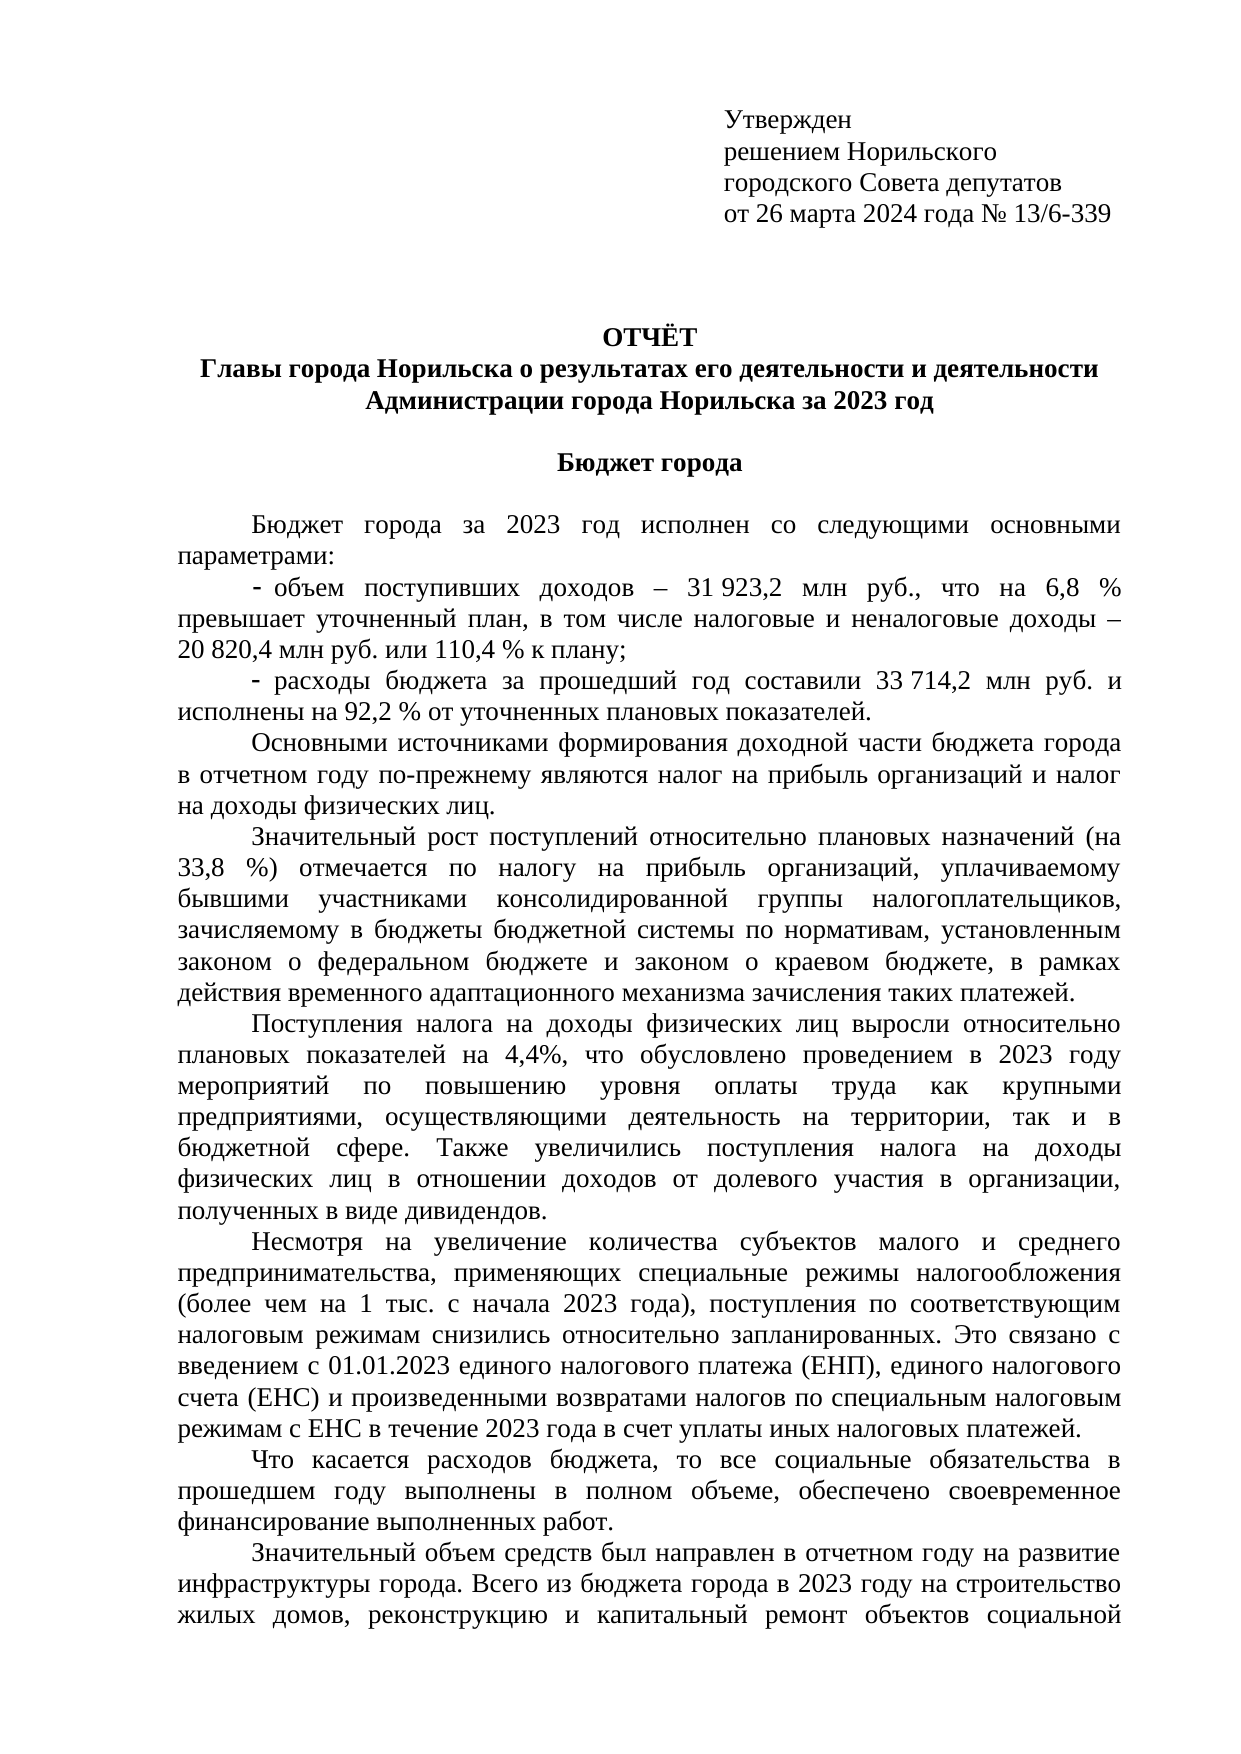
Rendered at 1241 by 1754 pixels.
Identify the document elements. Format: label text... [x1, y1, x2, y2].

text Бюджет города за 2023 год исполнен со следующими основными параметрами: [177, 508, 1122, 571]
text от 26 марта 2024 года № 13/6-339 [620, 197, 1122, 228]
text Значительный рост поступлений относительно плановых назначений (на 33,8 %) отмечается по налогу на прибыль организаций, уплачиваемому бывшими участниками консолидированной группы налогоплательщиков, зачисляемому в бюджеты бюджетной системы по нормативам, установленным законом о федеральном бюджете и законом о краевом бюджете, в рамках действия временного адаптационного механизма зачисления таких платежей. [177, 820, 1122, 1007]
text решением Норильского [620, 134, 1122, 166]
text Несмотря на увеличение количества субъектов малого и среднего предпринимательства, применяющих специальные режимы налогообложения (более чем на 1 тыс. с начала 2023 года), поступления по соответствующим налоговым режимам снизились относительно запланированных. Это связано с введением с 01.01.2023 единого налогового платежа (ЕНП), единого налогового счета (ЕНС) и произведенными возвратами налогов по специальным налоговым режимам с ЕНС в течение 2023 года в счет уплаты иных налоговых платежей. [177, 1225, 1122, 1443]
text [177, 1536, 1122, 1630]
text Главы города Норильска о результатах его деятельности и деятельности Администрации города Норильска за 2023 год [177, 353, 1122, 415]
list расходы бюджета за прошедший год составили 33 714,2 млн руб. и исполнены на 92,2 % от уточненных плановых показателей. [177, 664, 1122, 727]
text Поступления налога на доходы физических лиц выросли относительно плановых показателей на 4,4%, что обусловлено проведением в 2023 году мероприятий по повышению уровня оплаты труда как крупными предприятиями, осуществляющими деятельность на территории, так и в бюджетной сфере. Также увеличились поступления налога на доходы физических лиц в отношении доходов от долевого участия в организации, полученных в виде дивидендов. [177, 1007, 1122, 1225]
text городского Совета депутатов [620, 166, 1122, 197]
list объем поступивших доходов – 31 923,2 млн руб., что на 6,8 % превышает уточненный план, в том числе налоговые и неналоговые доходы – 20 820,4 млн руб. или 110,4 % к плану; [177, 571, 1122, 664]
text Основными источниками формирования доходной части бюджета города в отчетном году по-прежнему являются налог на прибыль организаций и налог на доходы физических лиц. [177, 727, 1122, 820]
text Что касается расходов бюджета, то все социальные обязательства в прошедшем году выполнены в полном объеме, обеспечено своевременное финансирование выполненных работ. [177, 1443, 1122, 1536]
text Утвержден [620, 103, 1122, 134]
text Бюджет города [177, 446, 1122, 477]
text ОТЧЁТ [177, 321, 1122, 353]
